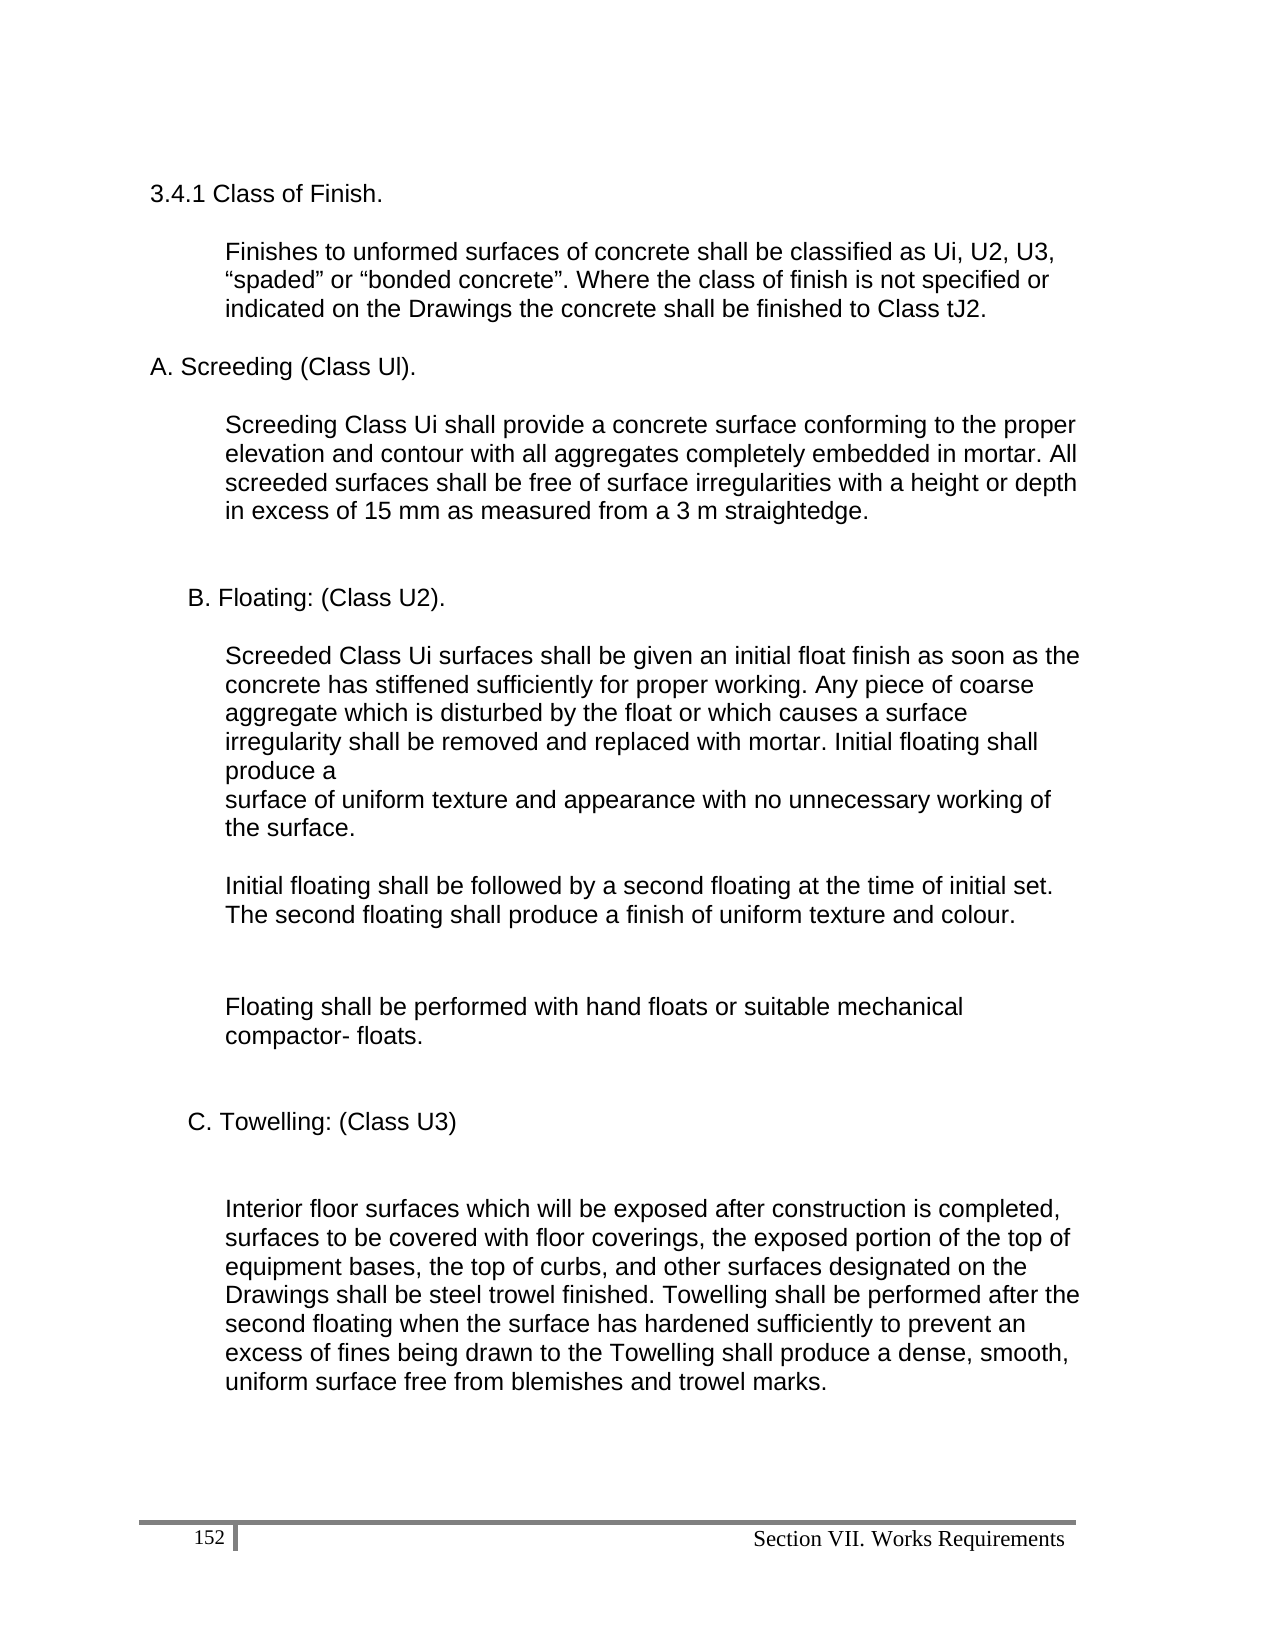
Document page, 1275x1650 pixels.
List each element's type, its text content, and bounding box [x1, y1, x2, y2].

text C. Towelling: (Class U3) [150, 1079, 1087, 1136]
text 3.4.1 Class of Finish. [150, 150, 1087, 207]
text Interior floor surfaces which will be exposed after construction is completed, surfaces to be covered with floor coverings, the exposed portion of the top of equipment bases, the top of curbs, and other surfaces designated on the Drawings shall be steel trowel finished. Towelling shall be performed after the second floating when the surface has hardened sufficiently to prevent an excess of fines being drawn to the Towelling shall produce a dense, smooth, uniform surface free from blemishes and trowel marks. [225, 1165, 1087, 1395]
text Screeded Class Ui surfaces shall be given an initial float finish as soon as the concrete has stiffened sufficiently for proper working. Any piece of coarse aggregate which is disturbed by the float or which causes a surface irregularity shall be removed and replaced with mortar. Initial floating shall produce a surface of uniform texture and appearance with no unnecessary working of the surface. [225, 641, 1087, 842]
text A. Screeding (Class Ul). [150, 352, 1087, 381]
text Initial floating shall be followed by a second floating at the time of initial set. The second floating shall produce a finish of uniform texture and colour. [225, 871, 1087, 963]
text Finishes to unformed surfaces of concrete shall be classified as Ui, U2, U3, “spaded” or “bonded concrete”. Where the class of finish is not specified or indicated on the Drawings the concrete shall be finished to Class tJ2. [225, 237, 1087, 323]
text B. Floating: (Class U2). [150, 554, 1087, 612]
text Floating shall be performed with hand floats or suitable mechanical compactor- floats. [225, 992, 1087, 1049]
text Screeding Class Ui shall provide a concrete surface conforming to the proper elevation and contour with all aggregates completely embedded in mortar. All screeded surfaces shall be free of surface irregularities with a height or depth in excess of 15 mm as measured from a 3 m straightedge. [225, 410, 1087, 525]
